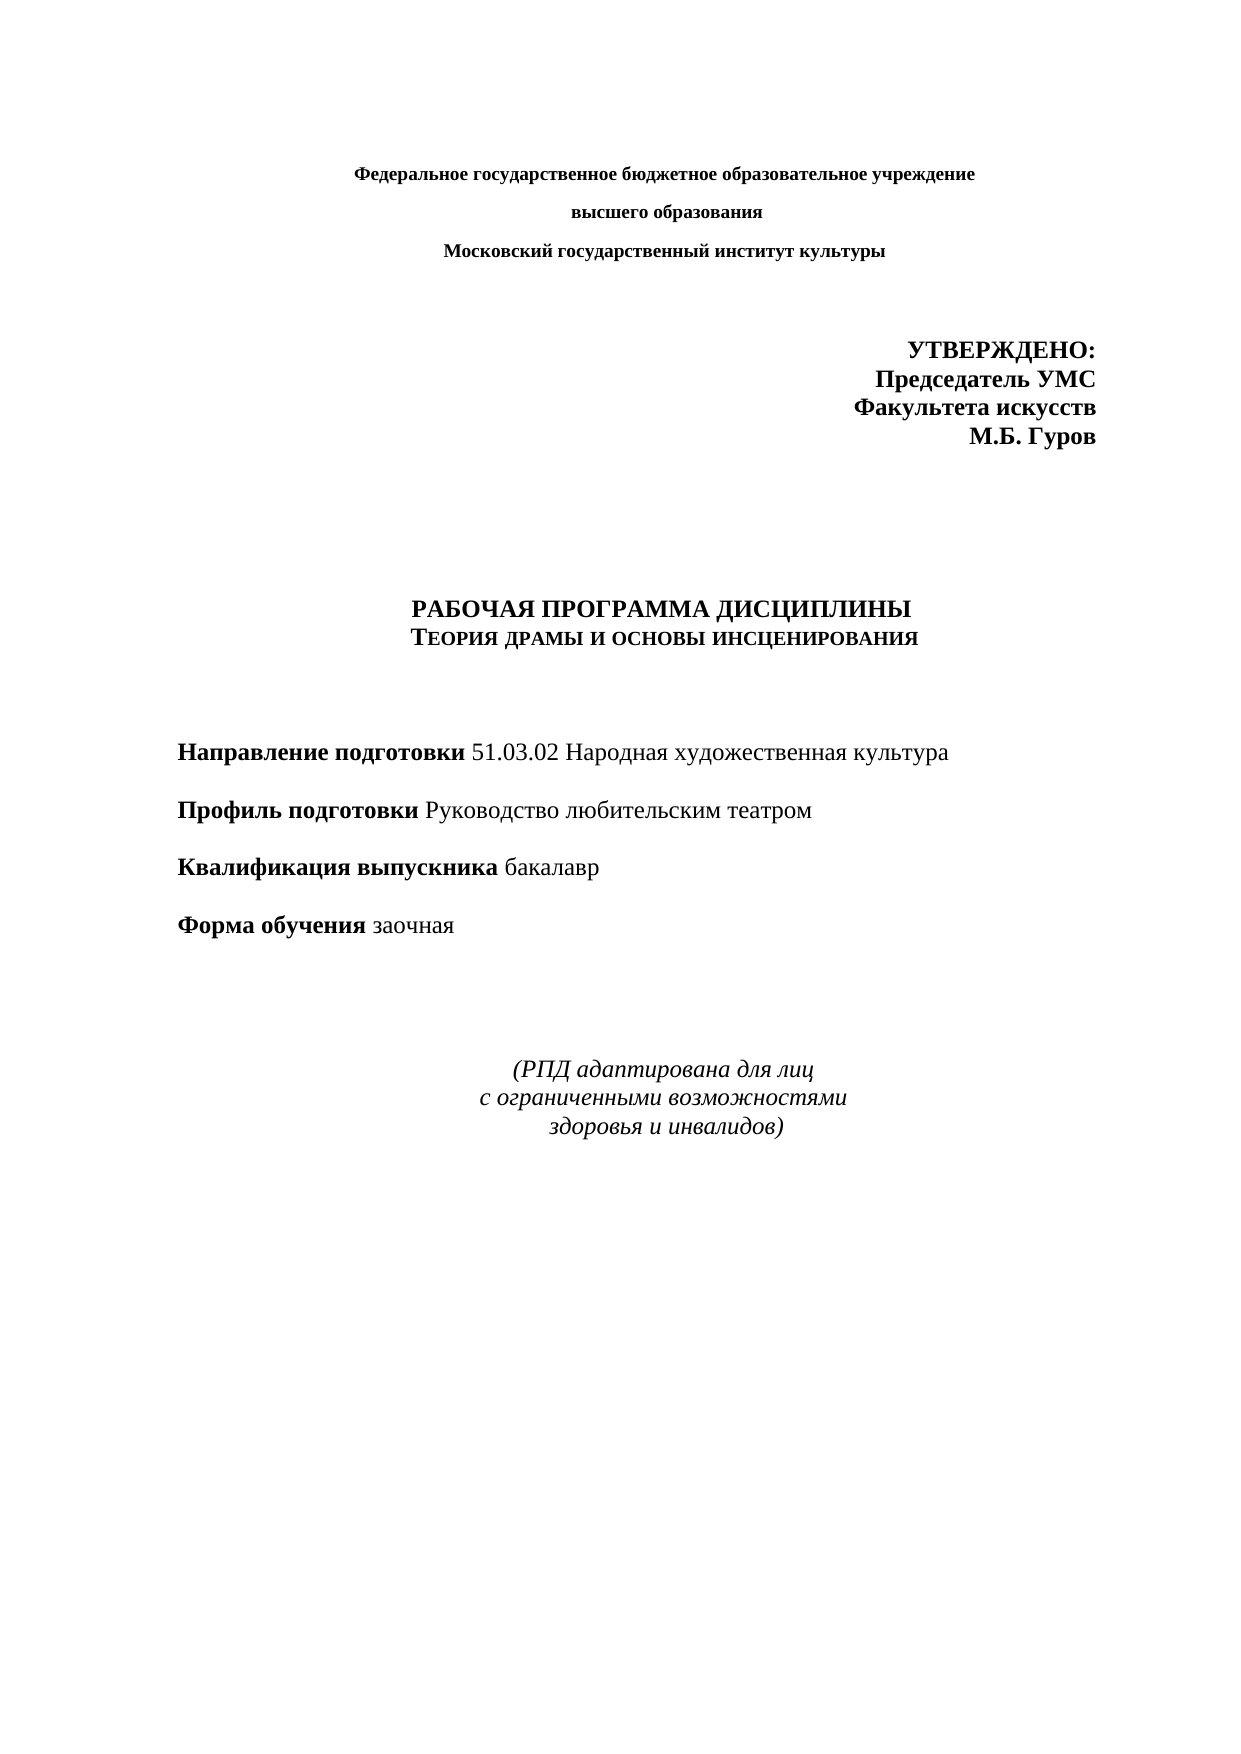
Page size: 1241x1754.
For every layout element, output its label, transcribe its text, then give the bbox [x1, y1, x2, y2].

text Профиль подготовки Руководство любительским театром [177, 795, 1152, 824]
table_header УТВЕРЖДЕНО: Председатель УМС Факультета искусств М.Б. Гуров [665, 335, 1107, 450]
text здоровья и инвалидов) [177, 1111, 1152, 1140]
text высшего образования [177, 201, 1152, 239]
text Направление подготовки 51.03.02 Народная художественная культура [177, 737, 1152, 766]
text Федеральное государственное бюджетное образовательное учреждение [177, 162, 1152, 201]
text с ограниченными возможностями [177, 1082, 1152, 1111]
text Квалификация выпускника бакалавр [177, 852, 1152, 881]
text Московский государственный институт культуры [177, 239, 1152, 277]
text РАБОЧАЯ ПРОГРАММА ДИСЦИПЛИНЫ Теория драмы и основы инсценирования [177, 594, 1152, 651]
text (РПД адаптирована для лиц [177, 1054, 1152, 1082]
text Форма обучения заочная [177, 910, 1152, 939]
